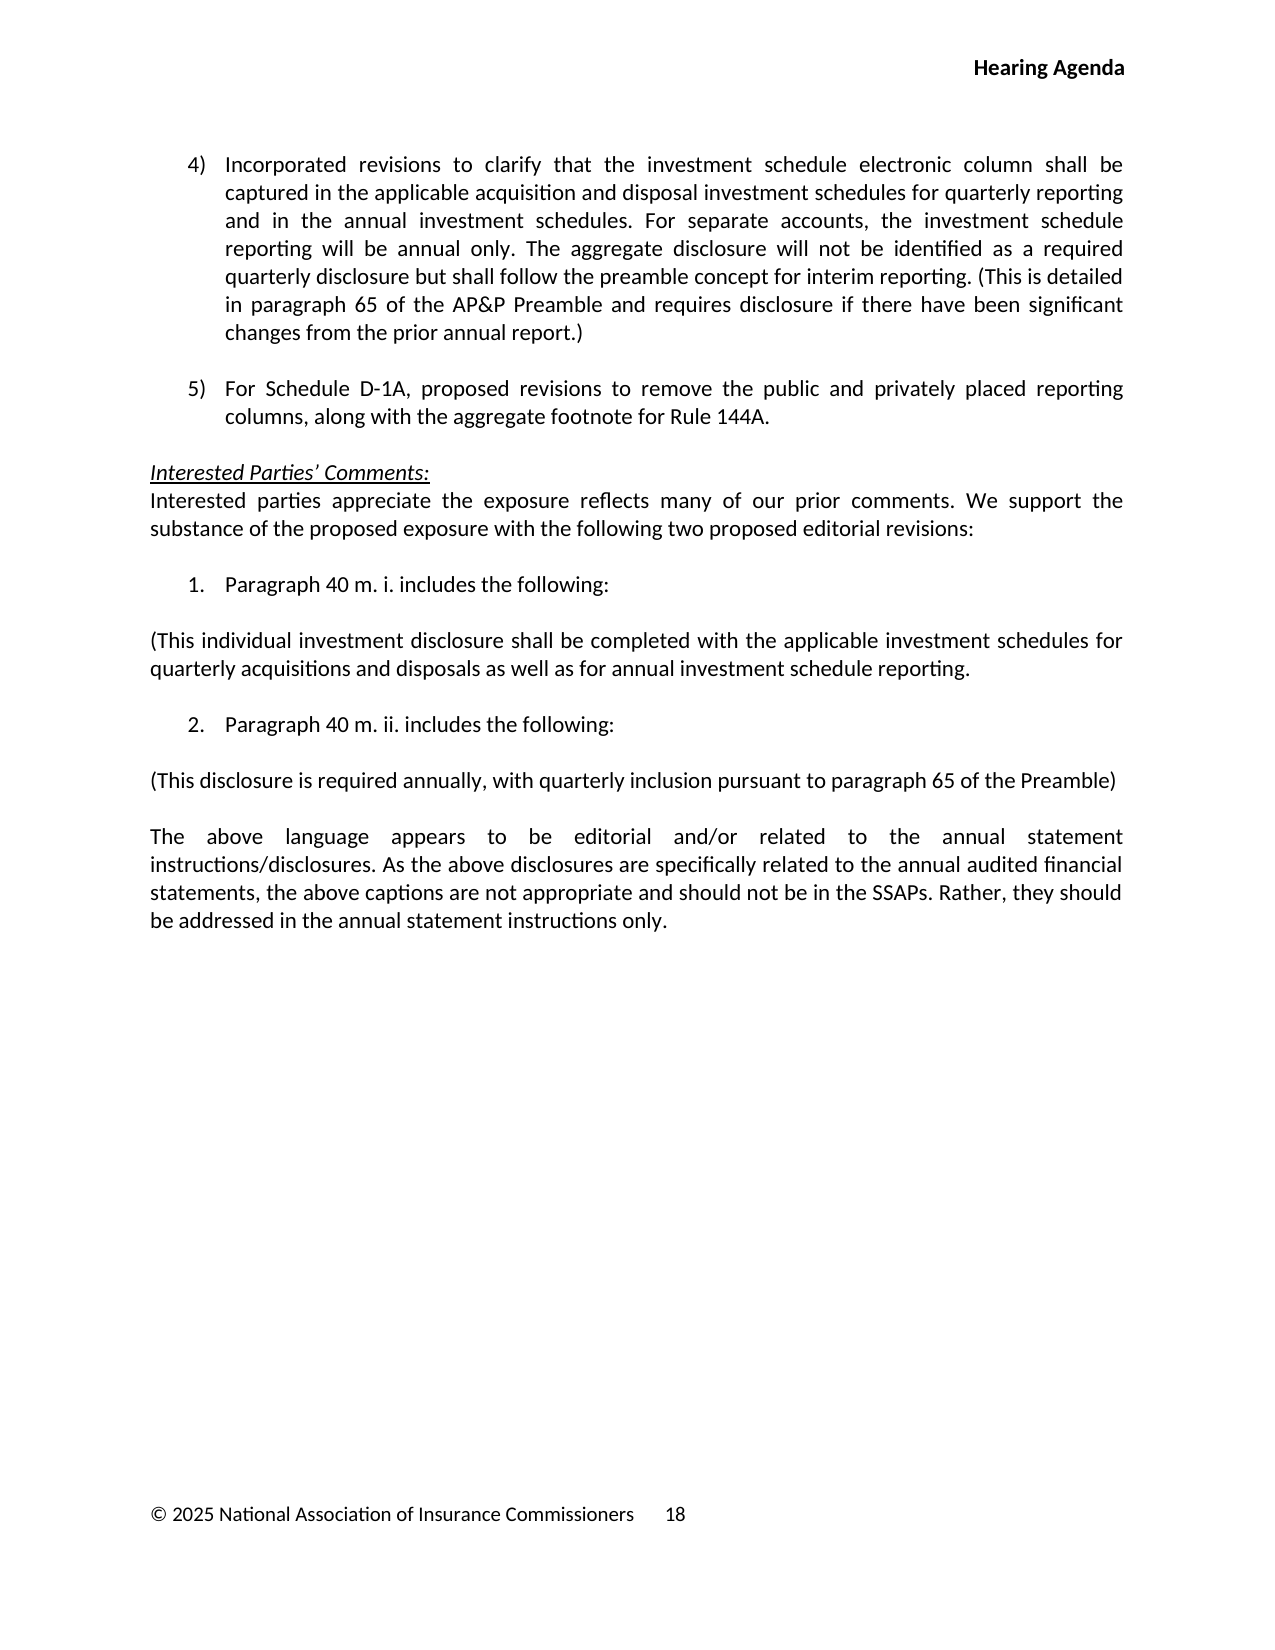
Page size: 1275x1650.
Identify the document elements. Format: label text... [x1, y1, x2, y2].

list Incorporated revisions to clarify that the investment schedule electronic column shall be captured in the applicable acquisition and disposal investment schedules for quarterly reporting and in the annual investment schedules. For separate accounts, the investment schedule reporting will be annual only. The aggregate disclosure will not be identified as a required quarterly disclosure but shall follow the preamble concept for interim reporting. (This is detailed in paragraph 65 of the AP&P Preamble and requires disclosure if there have been significant changes from the prior annual report.) [187, 150, 1125, 346]
text Interested Parties’ Comments: [150, 458, 1125, 486]
text (This individual investment disclosure shall be completed with the applicable investment schedules for quarterly acquisitions and disposals as well as for annual investment schedule reporting. [150, 626, 1125, 682]
text The above language appears to be editorial and/or related to the annual statement instructions/disclosures. As the above disclosures are specifically related to the annual audited financial statements, the above captions are not appropriate and should not be in the SSAPs. Rather, they should be addressed in the annual statement instructions only. [150, 822, 1125, 934]
list For Schedule D-1A, proposed revisions to remove the public and privately placed reporting columns, along with the aggregate footnote for Rule 144A. [187, 374, 1125, 430]
list Paragraph 40 m. ii. includes the following: [187, 710, 1125, 738]
list Paragraph 40 m. i. includes the following: [187, 570, 1125, 598]
text (This disclosure is required annually, with quarterly inclusion pursuant to paragraph 65 of the Preamble) [150, 766, 1125, 794]
text Interested parties appreciate the exposure reflects many of our prior comments. We support the substance of the proposed exposure with the following two proposed editorial revisions: [150, 486, 1125, 542]
